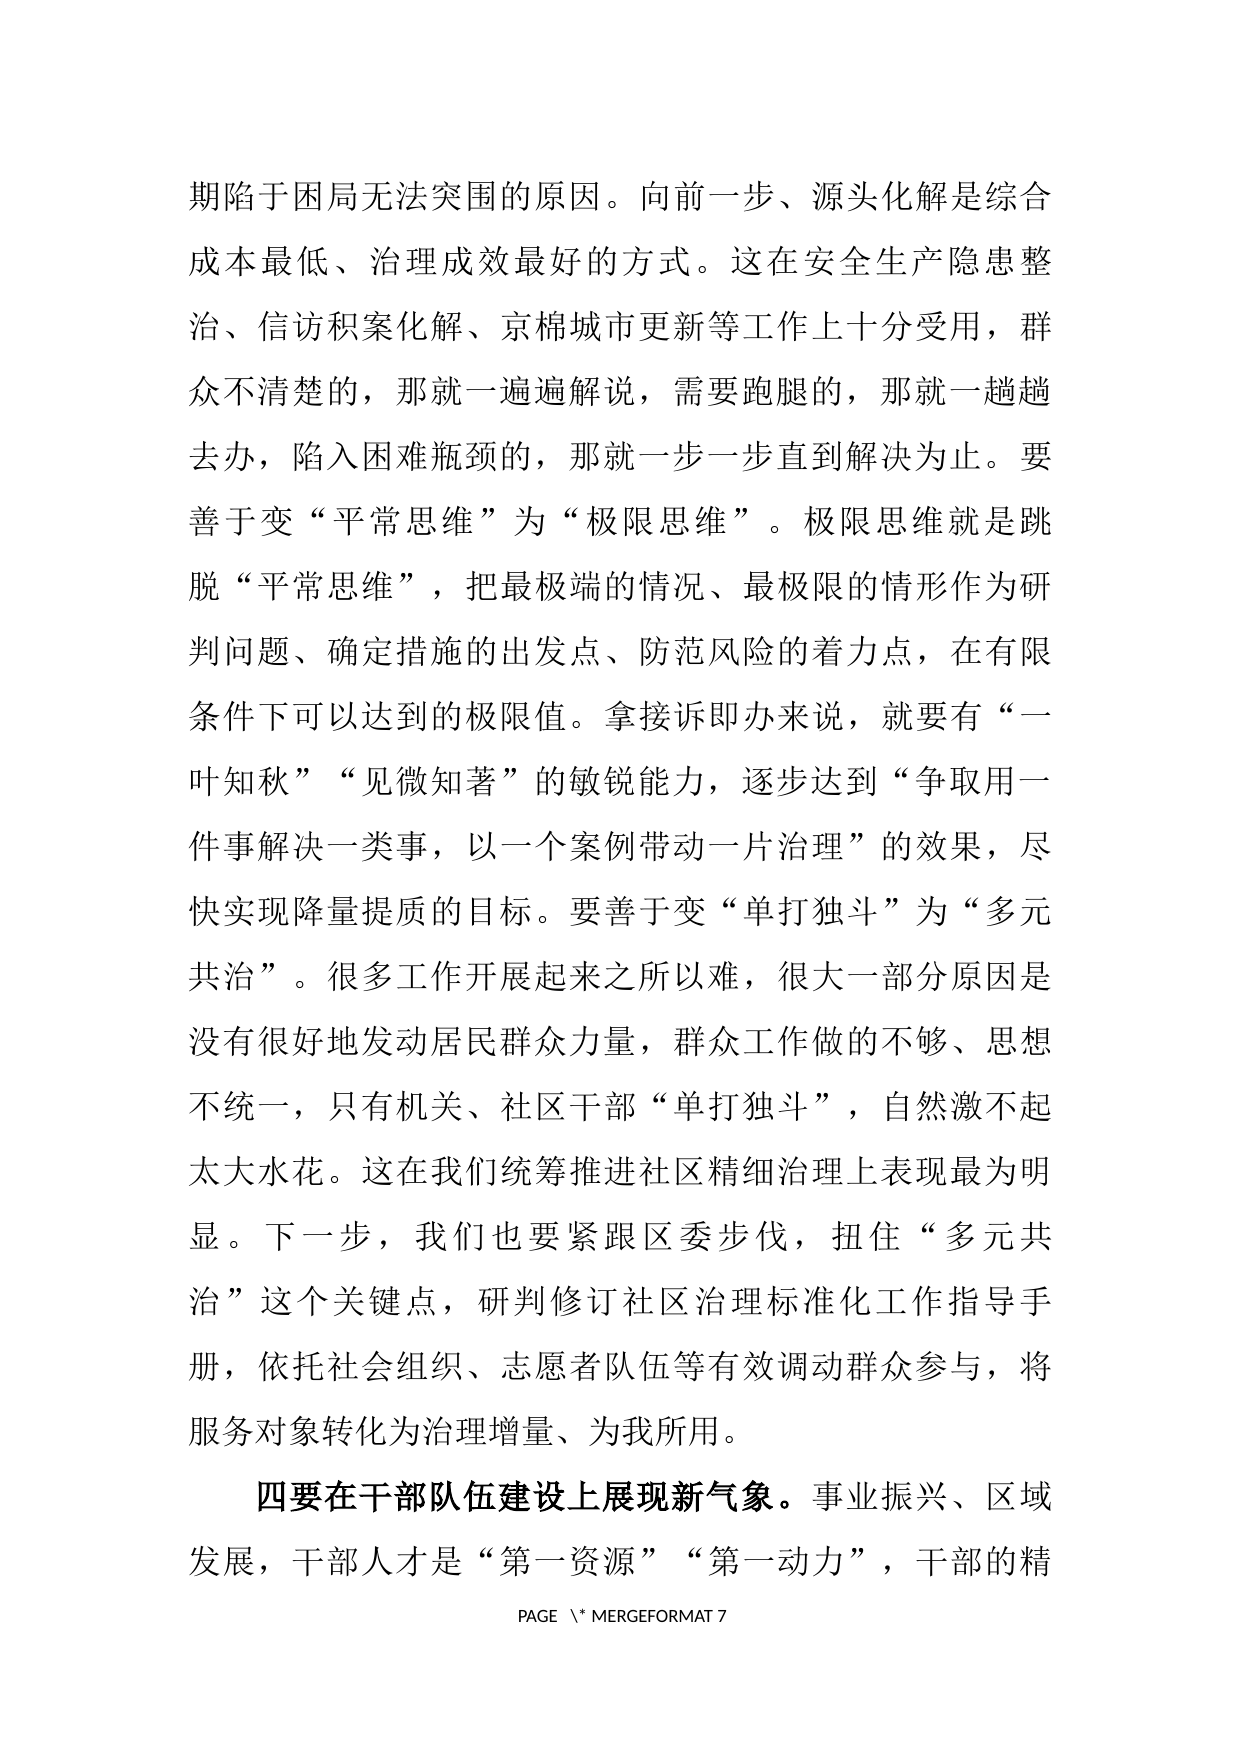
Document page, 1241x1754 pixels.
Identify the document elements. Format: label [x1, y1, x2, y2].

text [187, 1461, 1053, 1591]
text [187, 161, 1053, 1461]
